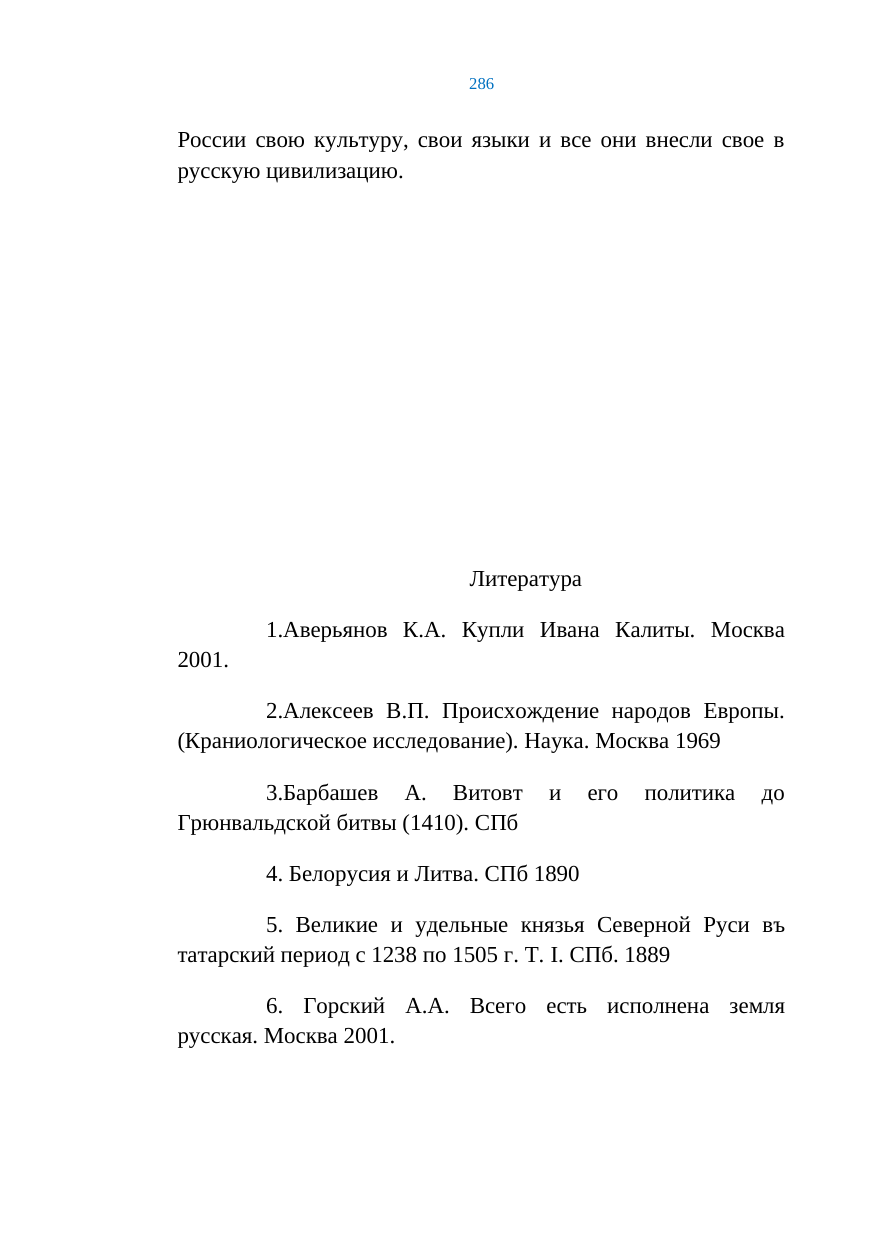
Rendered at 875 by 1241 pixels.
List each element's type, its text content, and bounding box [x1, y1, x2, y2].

text Литература [177, 565, 786, 591]
text 5. Великие и удельные князья Северной Руси въ татарский период с 1238 по 1505 г. Т. I. СПб. 1889 [177, 911, 786, 967]
text 3.Барбашев А. Витовт и его политика до Грюнвальдской битвы (1410). СПб [177, 779, 786, 835]
text 4. Белорусия и Литва. СПб 1890 [177, 860, 786, 886]
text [177, 127, 786, 183]
text 1.Аверьянов К.А. Купли Ивана Калиты. Москва 2001. [177, 616, 786, 673]
text 6. Горский А.А. Всего есть исполнена земля русская. Москва 2001. [177, 992, 786, 1049]
text 2.Алексеев В.П. Происхождение народов Европы. (Краниологическое исследование). Наука. Москва 1969 [177, 697, 786, 754]
